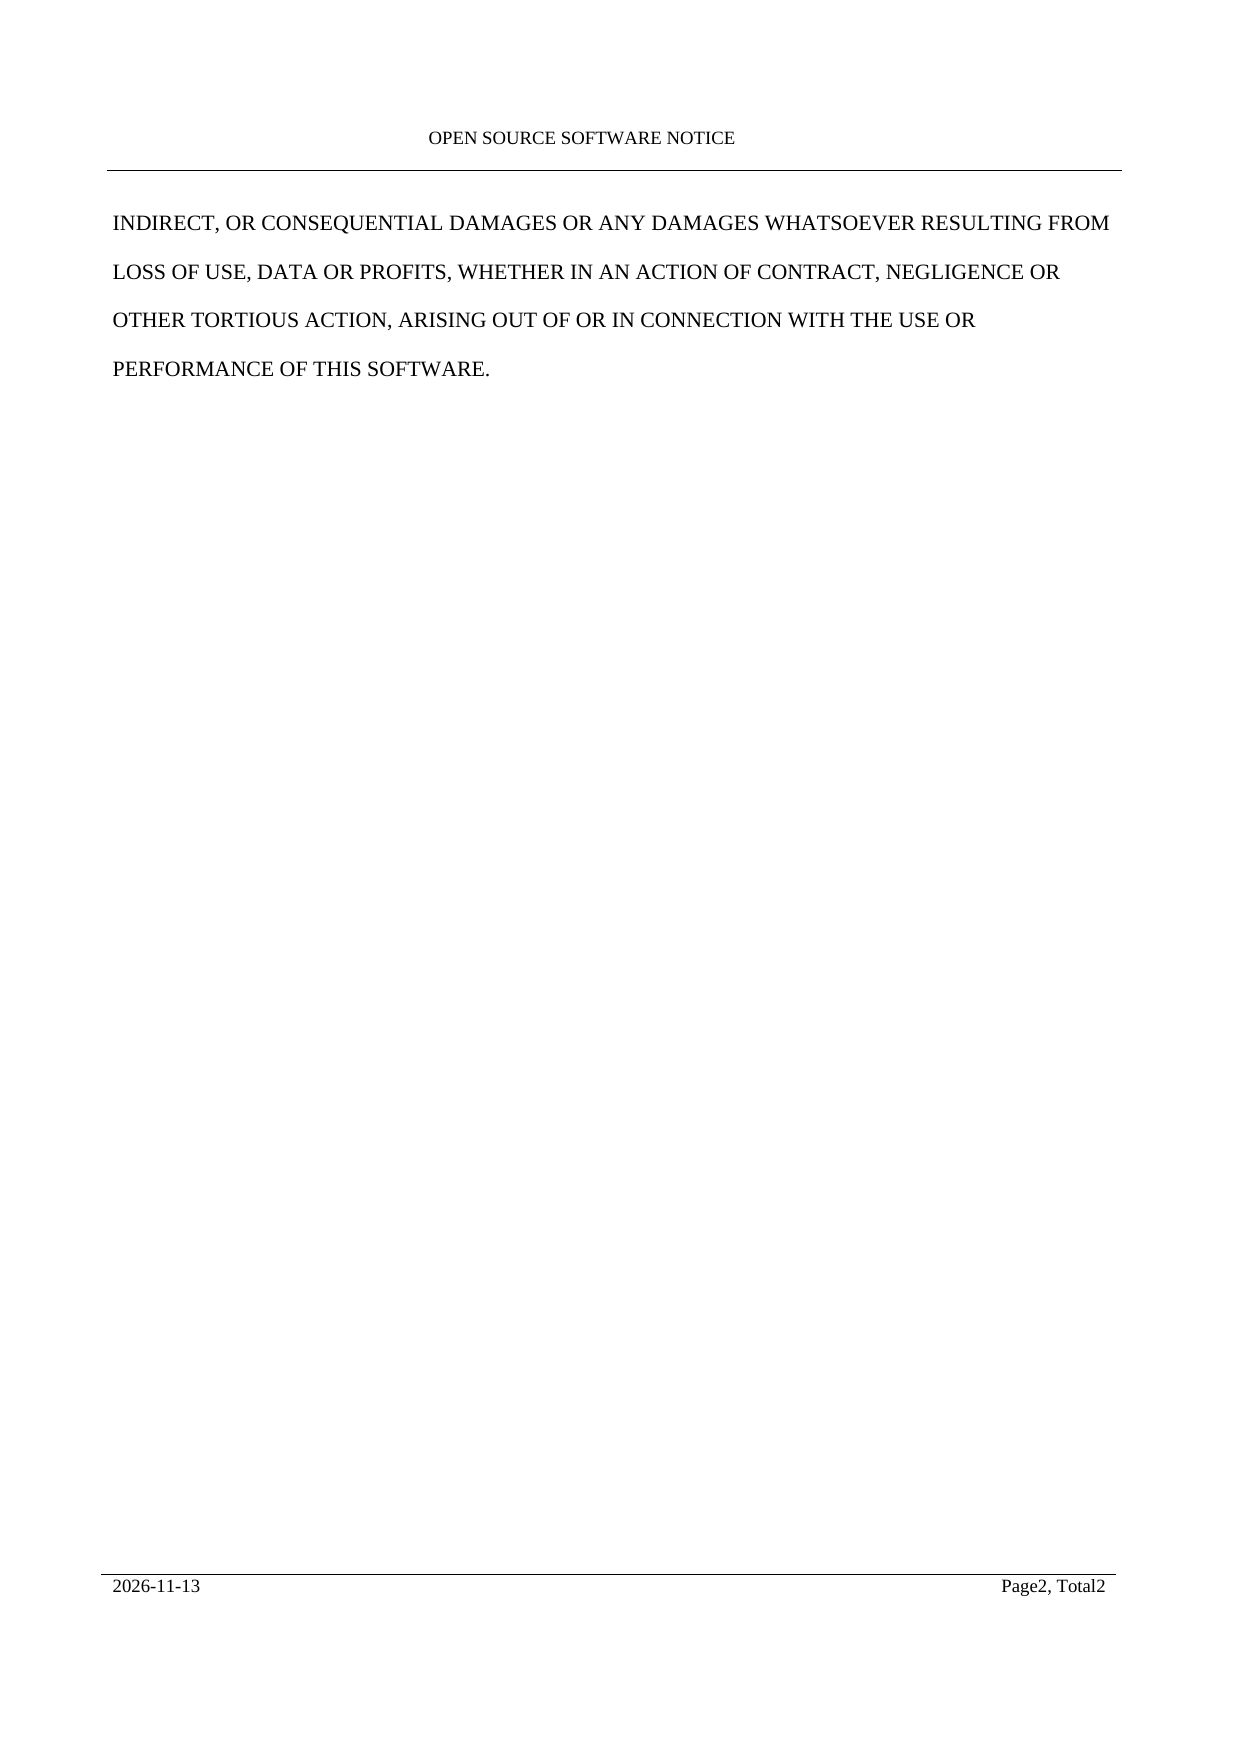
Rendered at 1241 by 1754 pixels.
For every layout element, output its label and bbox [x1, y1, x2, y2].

text [112, 206, 1128, 385]
